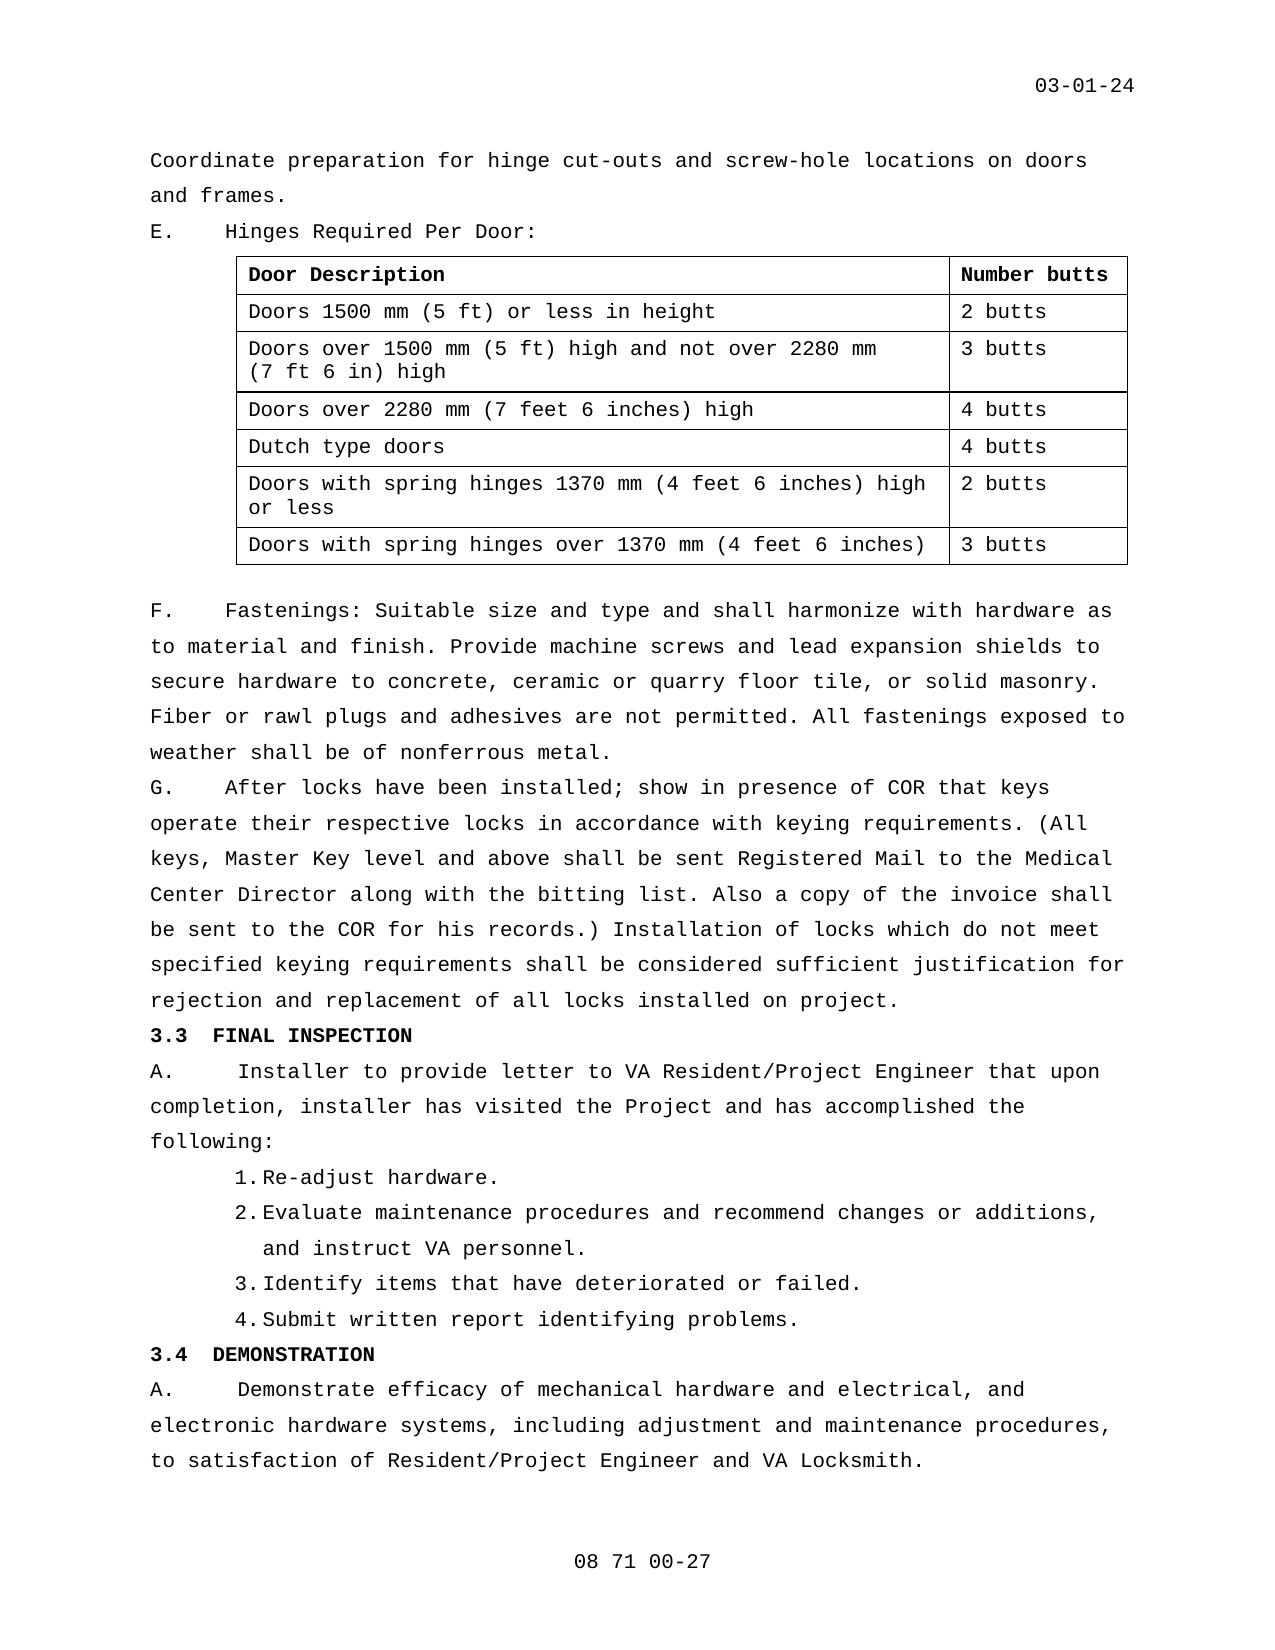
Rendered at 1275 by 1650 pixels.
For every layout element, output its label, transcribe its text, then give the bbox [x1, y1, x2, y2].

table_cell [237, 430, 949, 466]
text DEMONSTRATION [150, 1344, 1134, 1368]
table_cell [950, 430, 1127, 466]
text Fastenings: Suitable size and type and shall harmonize with hardware as to material and finish. Provide machine screws and lead expansion shields to secure hardware to concrete, ceramic or quarry floor tile, or solid masonry. Fiber or rawl plugs and adhesives are not permitted. All fastenings exposed to weather shall be of nonferrous metal. [150, 600, 1134, 766]
text FINAL INSPECTION [150, 1025, 1134, 1049]
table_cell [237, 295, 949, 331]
text Re-adjust hardware. [234, 1167, 1134, 1191]
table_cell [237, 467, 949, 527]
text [150, 150, 1134, 209]
text Evaluate maintenance procedures and recommend changes or additions, and instruct VA personnel. [234, 1202, 1134, 1261]
text Hinges Required Per Door: [150, 221, 1134, 244]
text Installer to provide letter to VA Resident/Project Engineer that upon completion, installer has visited the Project and has accomplished the following: [150, 1061, 1134, 1155]
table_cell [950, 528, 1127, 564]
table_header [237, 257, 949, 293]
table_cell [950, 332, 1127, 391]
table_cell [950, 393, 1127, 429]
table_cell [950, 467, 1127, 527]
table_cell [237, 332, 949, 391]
text Submit written report identifying problems. [234, 1309, 1134, 1332]
text After locks have been installed; show in presence of COR that keys operate their respective locks in accordance with keying requirements. (All keys, Master Key level and above shall be sent Registered Mail to the Medical Center Director along with the bitting list. Also a copy of the invoice shall be sent to the COR for his records.) Installation of locks which do not meet specified keying requirements shall be considered sufficient justification for rejection and replacement of all locks installed on project. [150, 777, 1134, 1013]
text Demonstrate efficacy of mechanical hardware and electrical, and electronic hardware systems, including adjustment and maintenance procedures, to satisfaction of Resident/Project Engineer and VA Locksmith. [150, 1379, 1134, 1474]
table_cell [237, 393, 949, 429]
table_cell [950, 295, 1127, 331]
text Identify items that have deteriorated or failed. [234, 1273, 1134, 1297]
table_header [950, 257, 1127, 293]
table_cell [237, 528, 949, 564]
